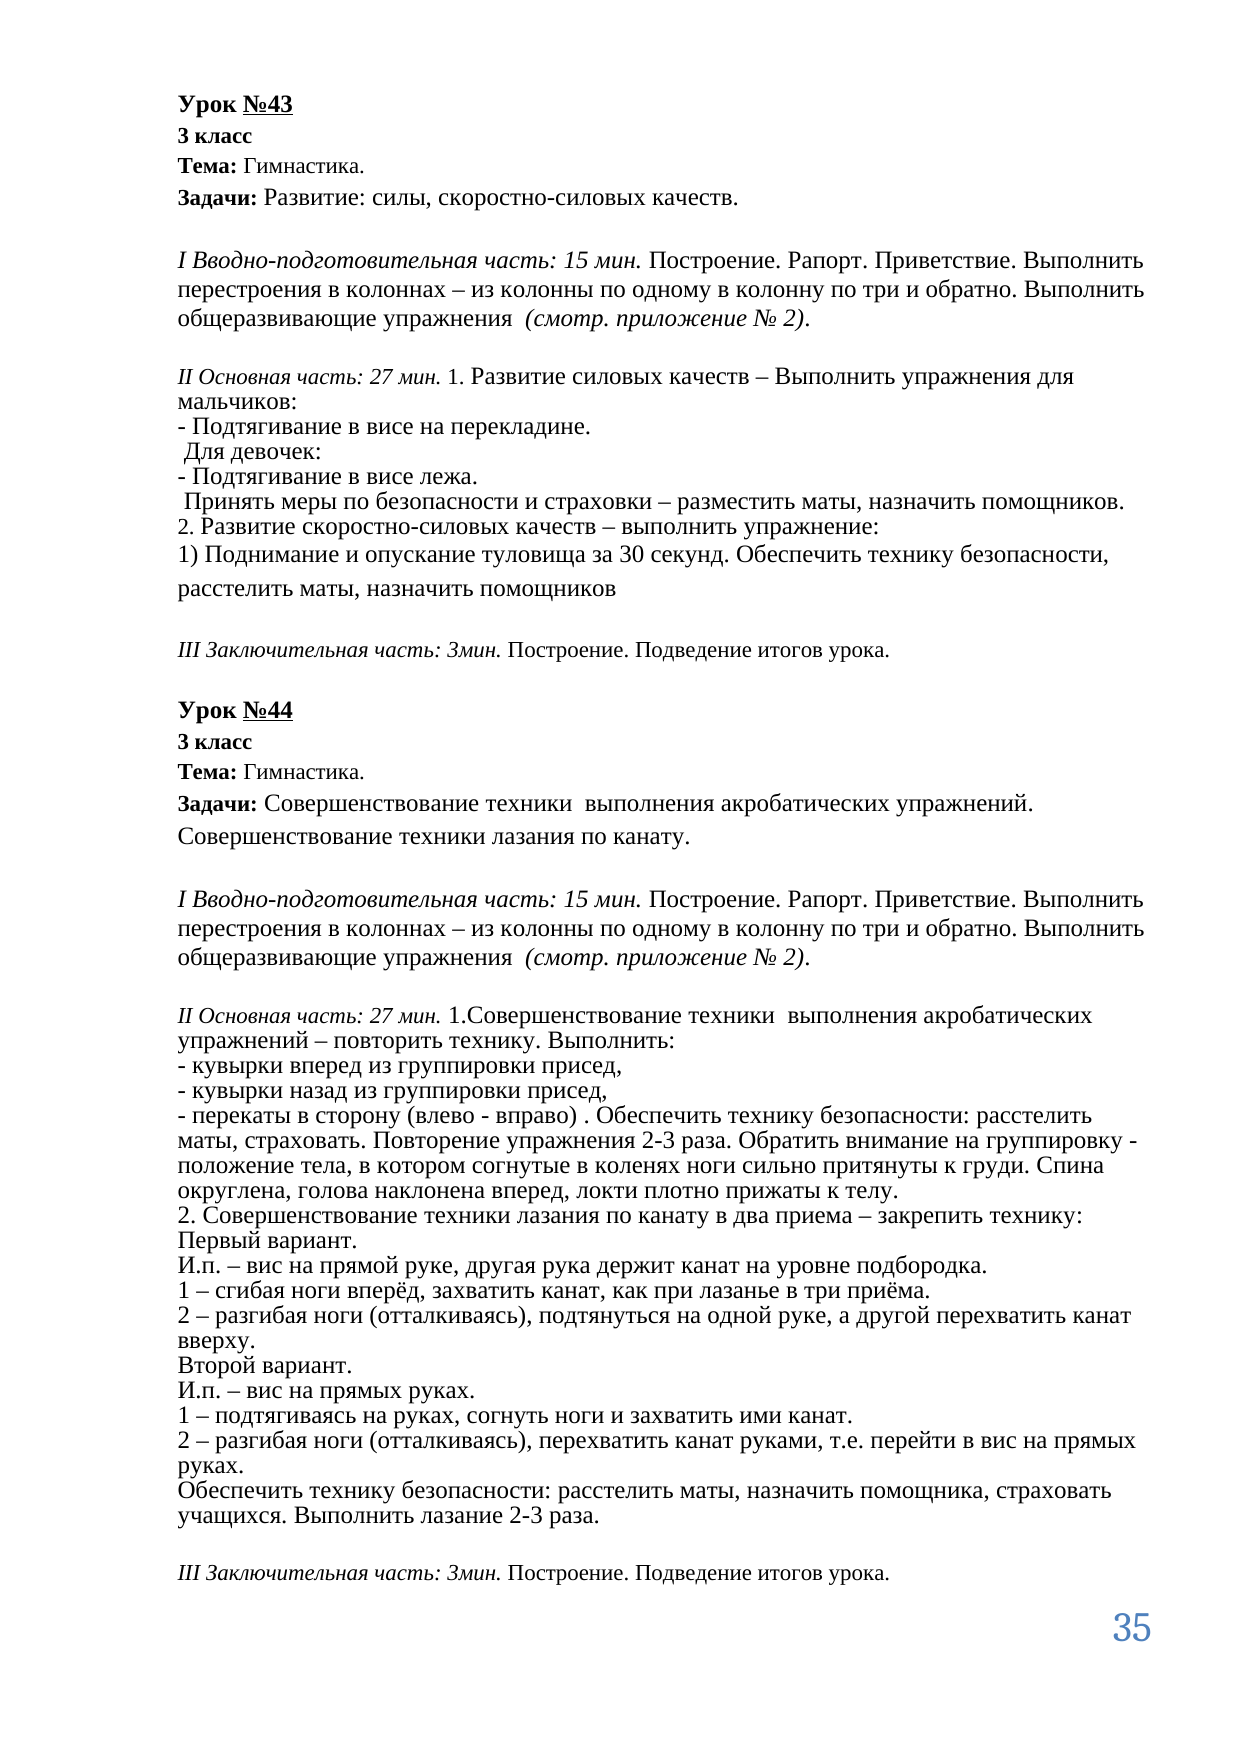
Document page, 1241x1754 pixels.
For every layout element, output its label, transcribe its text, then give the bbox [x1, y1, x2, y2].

text Тема: Гимнастика. [177, 758, 1152, 784]
text Урок №44 [177, 695, 1152, 723]
text 3 класс [177, 728, 1152, 754]
text - перекаты в сторону (влево - вправо) . Обеспечить технику безопасности: расстелить маты, страховать. Повторение упражнения 2-3 раза. Обратить внимание на группировку - положение тела, в котором согнутые в коленях ноги сильно притянуты к груди. Спина округлена, голова наклонена вперед, локти плотно прижаты к телу. [177, 1104, 1152, 1204]
text - кувырки вперед из группировки присед, [177, 1054, 1152, 1079]
text I Вводно-подготовительная часть: 15 мин. Построение. Рапорт. Приветствие. Выполнить перестроения в колоннах – из колонны по одному в колонну по три и обратно. Выполнить общеразвивающие упражнения (смотр. приложение № 2). [177, 884, 1152, 971]
text Задачи: Совершенствование техники выполнения акробатических упражнений. Совершенствование техники лазания по канату. [177, 788, 1152, 850]
text Тема: Гимнастика. [177, 152, 1152, 178]
text 2. Совершенствование техники лазания по канату в два приема – закрепить технику: [177, 1204, 1152, 1229]
text Принять меры по безопасности и страховки – разместить маты, назначить помощников. [177, 489, 1152, 514]
text Для девочек: [177, 439, 1152, 464]
text - Подтягивание в висе лежа. [177, 464, 1152, 489]
text Задачи: Развитие: силы, скоростно-силовых качеств. [177, 182, 1152, 211]
text III Заключительная часть: 3мин. Построение. Подведение итогов урока. [177, 1559, 1152, 1585]
text III Заключительная часть: 3мин. Построение. Подведение итогов урока. [177, 636, 1152, 662]
text 2. Развитие скоростно-силовых качеств – выполнить упражнение: [177, 514, 1152, 539]
text II Основная часть: 27 мин. 1.Совершенствование техники выполнения акробатических упражнений – повторить технику. Выполнить: [177, 1004, 1152, 1054]
text - кувырки назад из группировки присед, [177, 1079, 1152, 1104]
text Урок №43 [177, 89, 1152, 117]
text Первый вариант. И.п. – вис на прямой руке, другая рука держит канат на уровне подбородка. 1 – сгибая ноги вперёд, захватить канат, как при лазанье в три приёма. 2 – разгибая ноги (отталкиваясь), подтянуться на одной руке, а другой перехватить канат вверху. Второй вариант. И.п. – вис на прямых руках. 1 – подтягиваясь на руках, согнуть ноги и захватить ими канат. 2 – разгибая ноги (отталкиваясь), перехватить канат руками, т.е. перейти в вис на прямых руках. Обеспечить технику безопасности: расстелить маты, назначить помощника, страховать учащихся. Выполнить лазание 2-3 раза. [177, 1229, 1152, 1529]
text II Основная часть: 27 мин. 1. Развитие силовых качеств – Выполнить упражнения для мальчиков: [177, 364, 1152, 414]
text I Вводно-подготовительная часть: 15 мин. Построение. Рапорт. Приветствие. Выполнить перестроения в колоннах – из колонны по одному в колонну по три и обратно. Выполнить общеразвивающие упражнения (смотр. приложение № 2). [177, 245, 1152, 332]
text 1) Поднимание и опускание туловища за 30 секунд. Обеспечить технику безопасности, расстелить маты, назначить помощников [177, 539, 1152, 601]
text 3 класс [177, 122, 1152, 148]
text - Подтягивание в висе на перекладине. [177, 414, 1152, 439]
